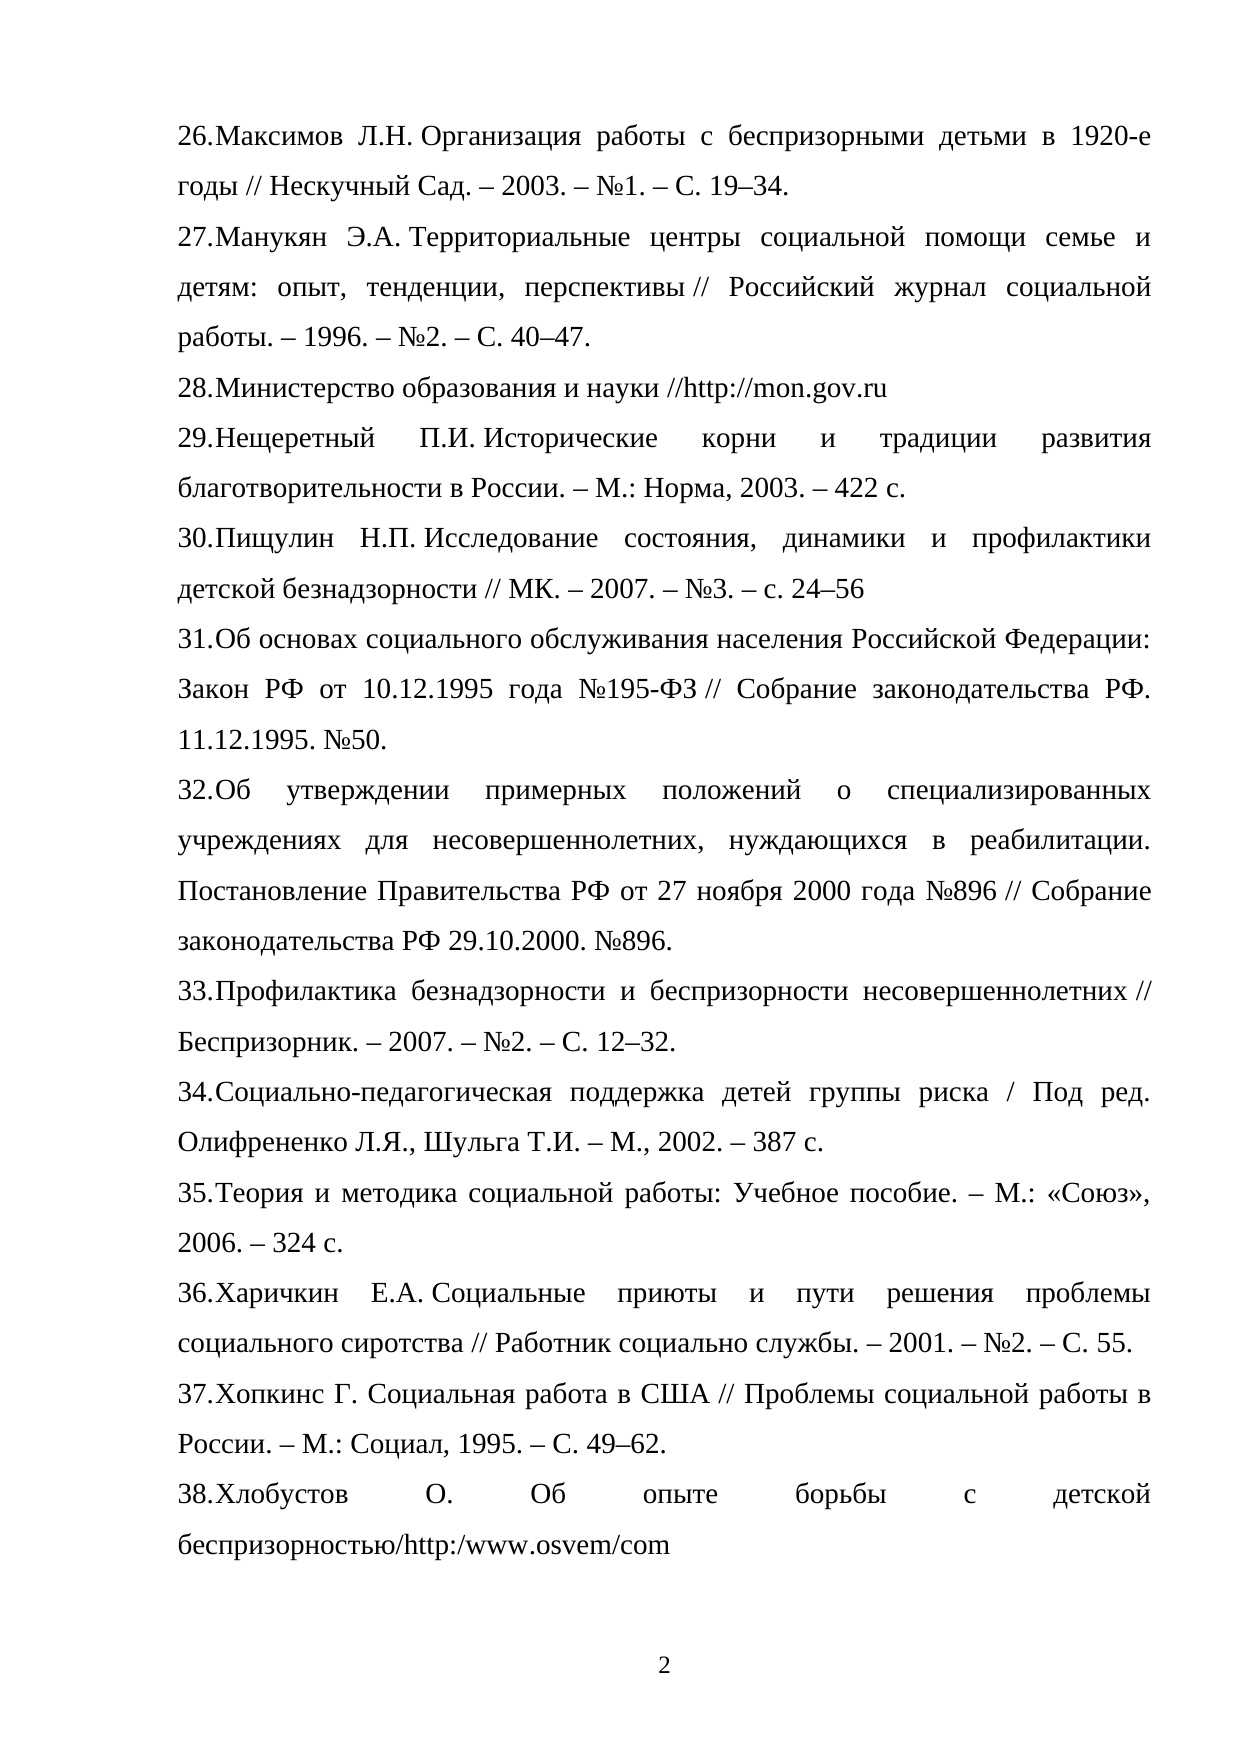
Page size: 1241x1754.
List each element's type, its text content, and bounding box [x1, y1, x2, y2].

list Профилактика безнадзорности и беспризорности несовершеннолетних // Беспризорник. – 2007. – №2. – С. 12–32. [177, 973, 1152, 1057]
list Социально-педагогическая поддержка детей группы риска / Под ред. Олифрененко Л.Я., Шульга Т.И. – М., 2002. – 387 с. [177, 1074, 1152, 1158]
list Хопкинс Г. Социальная работа в США // Проблемы социальной работы в России. – М.: Социал, 1995. – С. 49–62. [177, 1376, 1152, 1460]
list Теория и методика социальной работы: Учебное пособие. – М.: «Союз», 2006. – 324 с. [177, 1175, 1152, 1258]
list Об утверждении примерных положений о специализированных учреждениях для несовершеннолетних, нуждающихся в реабилитации. Постановление Правительства РФ от 27 ноября 2000 года №896 // Собрание законодательства РФ 29.10.2000. №896. [177, 772, 1152, 957]
list Манукян Э.А. Территориальные центры социальной помощи семье и детям: опыт, тенденции, перспективы // Российский журнал социальной работы. – 1996. – №2. – С. 40–47. [177, 219, 1152, 353]
list Нещеретный П.И. Исторические корни и традиции развития благотворительности в России. – М.: Норма, 2003. – 422 с. [177, 420, 1152, 504]
list Об основах социального обслуживания населения Российской Федерации: Закон РФ от 10.12.1995 года №195-ФЗ // Собрание законодательства РФ. 11.12.1995. №50. [177, 621, 1152, 755]
list Пищулин Н.П. Исследование состояния, динамики и профилактики детской безнадзорности // МК. – 2007. – №3. – с. 24–56 [177, 521, 1152, 604]
list Максимов Л.Н. Организация работы с беспризорными детьми в 1920-е годы // Нескучный Сад. – 2003. – №1. – С. 19–34. [177, 118, 1152, 202]
list Министерство образования и науки //http://mon.gov.ru [177, 370, 1152, 403]
list Хлобустов О. Об опыте борьбы с детской беспризорностью/http:/www.osvem/com [177, 1477, 1152, 1560]
list Харичкин Е.А. Социальные приюты и пути решения проблемы социального сиротства // Работник социально службы. – 2001. – №2. – С. 55. [177, 1275, 1152, 1359]
